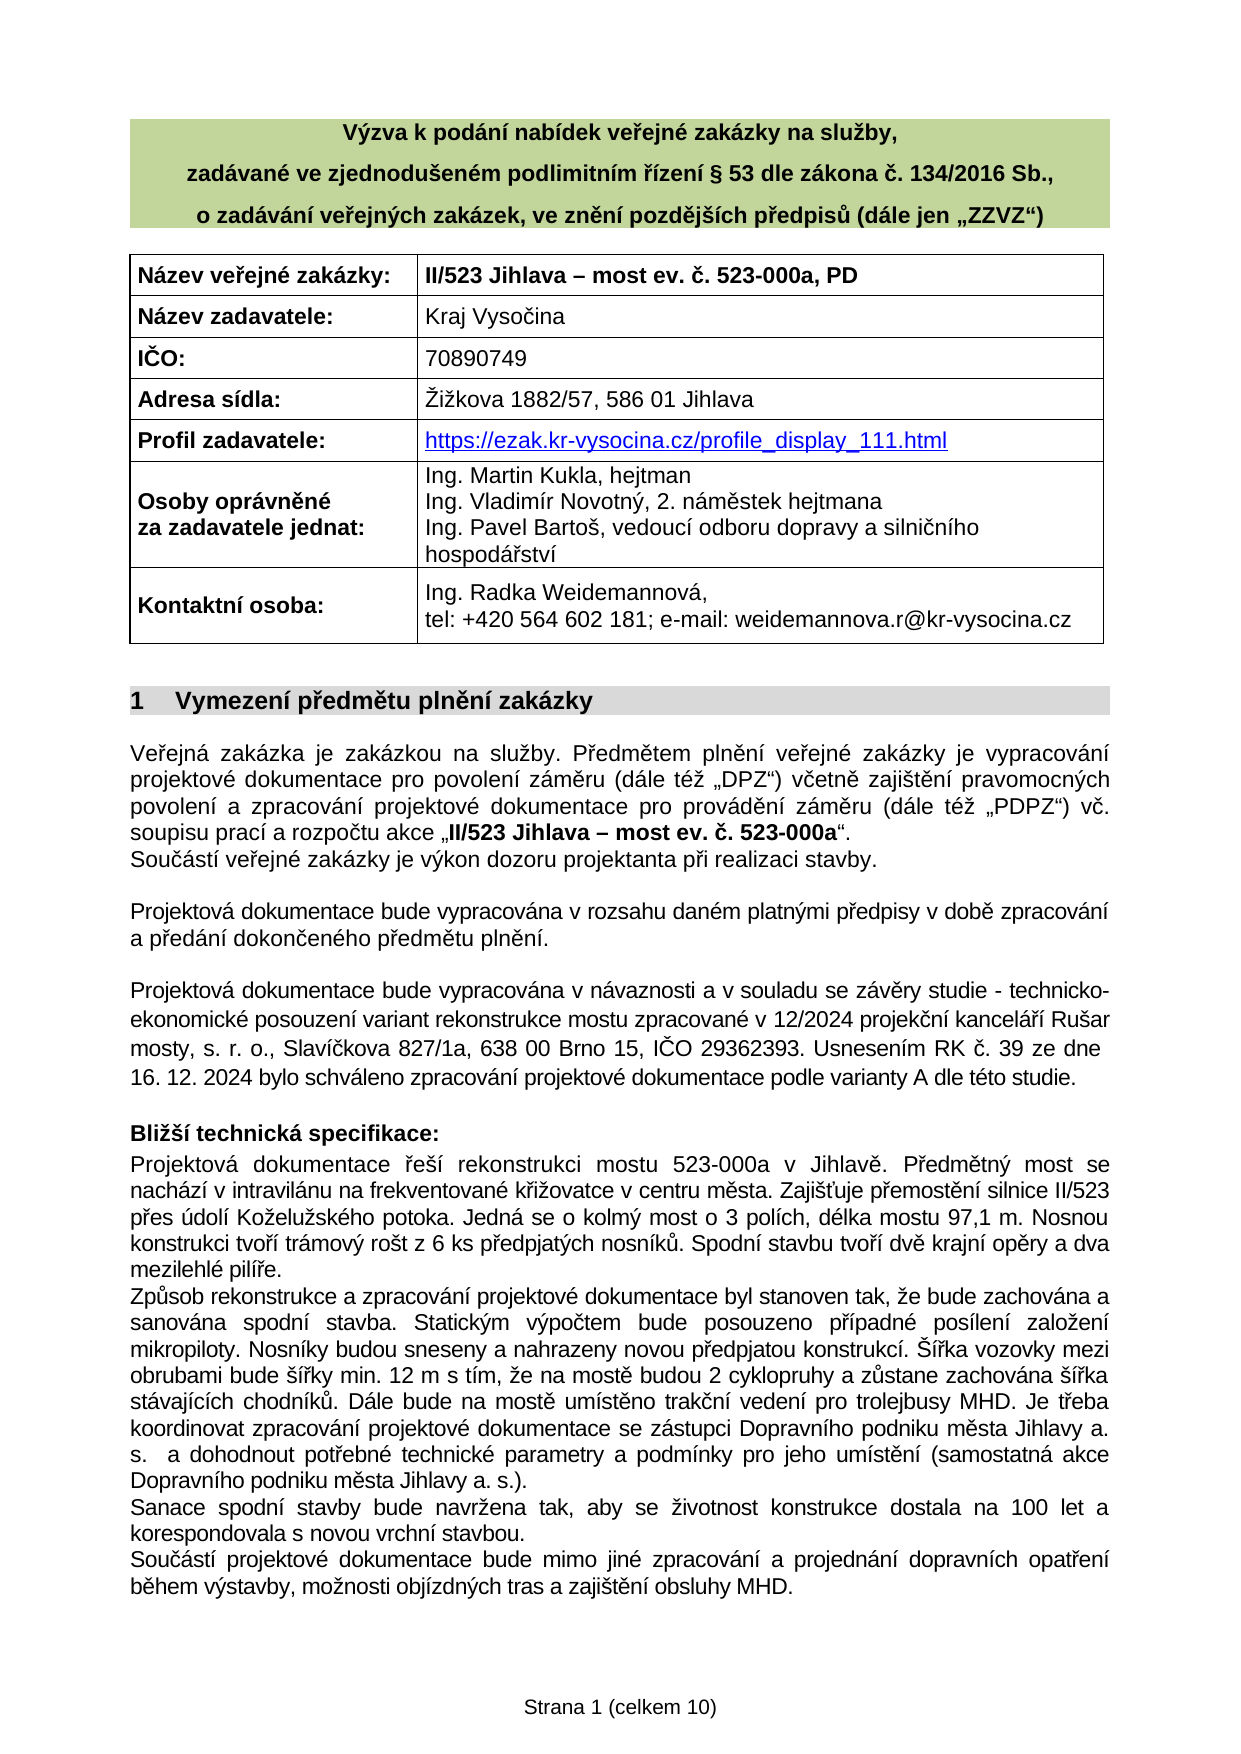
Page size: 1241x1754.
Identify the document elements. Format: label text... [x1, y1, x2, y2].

table_cell Osoby oprávněné za zadavatele jednat: [131, 462, 417, 567]
table_cell Název zadavatele: [131, 296, 417, 337]
text Projektová dokumentace bude vypracována v rozsahu daném platnými předpisy v době zpracování a předání dokončeného předmětu plnění. [130, 898, 1110, 951]
text Bližší technická specifikace: [130, 1119, 1110, 1146]
subtitle Vymezení předmětu plnění zakázky [130, 686, 1110, 715]
table_cell Profil zadavatele: [131, 420, 417, 461]
text Projektová dokumentace řeší rekonstrukci mostu 523-000a v Jihlavě. Předmětný most se nachází v intravilánu na frekventované křižovatce v centru města. Zajišťuje přemostění silnice II/523 přes údolí Koželužského potoka. Jedná se o kolmý most o 3 polích, délka mostu 97,1 m. Nosnou konstrukci tvoří trámový rošt z 6 ks předpjatých nosníků. Spodní stavbu tvoří dvě krajní opěry a dva mezilehlé pilíře. [130, 1151, 1110, 1283]
table_cell Ing. Martin Kukla, hejtman Ing. Vladimír Novotný, 2. náměstek hejtmana Ing. Pavel Bartoš, vedoucí odboru dopravy a silničního hospodářství [418, 462, 1103, 567]
text o zadávání veřejných zakázek, ve znění pozdějších předpisů (dále jen „ZZVZ“) [130, 202, 1110, 228]
table_cell Kraj Vysočina [418, 296, 1103, 337]
text Součástí veřejné zakázky je výkon dozoru projektanta při realizaci stavby. [130, 846, 1110, 872]
text zadávané ve zjednodušeném podlimitním řízení § 53 dle zákona č. 134/2016 Sb., [130, 160, 1110, 187]
text Projektová dokumentace bude vypracována v návaznosti a v souladu se závěry studie - technicko-ekonomické posouzení variant rekonstrukce mostu zpracované v 12/2024 projekční kanceláří Rušar mosty, s. r. o., Slavíčkova 827/1a, 638 00 Brno 15, IČO 29362393. Usnesením RK č. 39 ze dne 16. 12. 2024 bylo schváleno zpracování projektové dokumentace podle varianty A dle této studie. [130, 977, 1110, 1091]
text Výzva k podání nabídek veřejné zakázky na služby, [130, 119, 1110, 145]
table_cell IČO: [131, 338, 417, 378]
text Způsob rekonstrukce a zpracování projektové dokumentace byl stanoven tak, že bude zachována a sanována spodní stavba. Statickým výpočtem bude posouzeno případné posílení založení mikropiloty. Nosníky budou sneseny a nahrazeny novou předpjatou konstrukcí. Šířka vozovky mezi obrubami bude šířky min. 12 m s tím, že na mostě budou 2 cyklopruhy a zůstane zachována šířka stávajících chodníků. Dále bude na mostě umístěno trakční vedení pro trolejbusy MHD. Je třeba koordinovat zpracování projektové dokumentace se zástupci Dopravního podniku města Jihlavy a. s. a dohodnout potřebné technické parametry a podmínky pro jeho umístění (samostatná akce Dopravního podniku města Jihlavy a. s.). [130, 1283, 1110, 1494]
table_cell Žižkova 1882/57, 586 01 Jihlava [418, 379, 1103, 419]
table_cell 70890749 [418, 338, 1103, 378]
table_cell Adresa sídla: [131, 379, 417, 419]
text Veřejná zakázka je zakázkou na služby. Předmětem plnění veřejné zakázky je vypracování projektové dokumentace pro povolení záměru (dále též „DPZ“) včetně zajištění pravomocných povolení a zpracování projektové dokumentace pro provádění záměru (dále též „PDPZ“) vč. soupisu prací a rozpočtu akce „II/523 Jihlava – most ev. č. 523-000a“. [130, 740, 1110, 846]
table_cell Ing. Radka Weidemannová, tel: +420 564 602 181; e-mail: weidemannova.r@kr-vysocina.cz [418, 568, 1103, 643]
table_cell https://ezak.kr-vysocina.cz/profile_display_111.html [418, 420, 1103, 461]
table_header Název veřejné zakázky: [131, 255, 417, 295]
text Součástí projektové dokumentace bude mimo jiné zpracování a projednání dopravních opatření během výstavby, možnosti objízdných tras a zajištění obsluhy MHD. [130, 1546, 1110, 1599]
table_cell Kontaktní osoba: [131, 568, 417, 643]
table_header II/523 Jihlava – most ev. č. 523-000a, PD [418, 255, 1103, 295]
text Sanace spodní stavby bude navržena tak, aby se životnost konstrukce dostala na 100 let a korespondovala s novou vrchní stavbou. [130, 1494, 1110, 1546]
